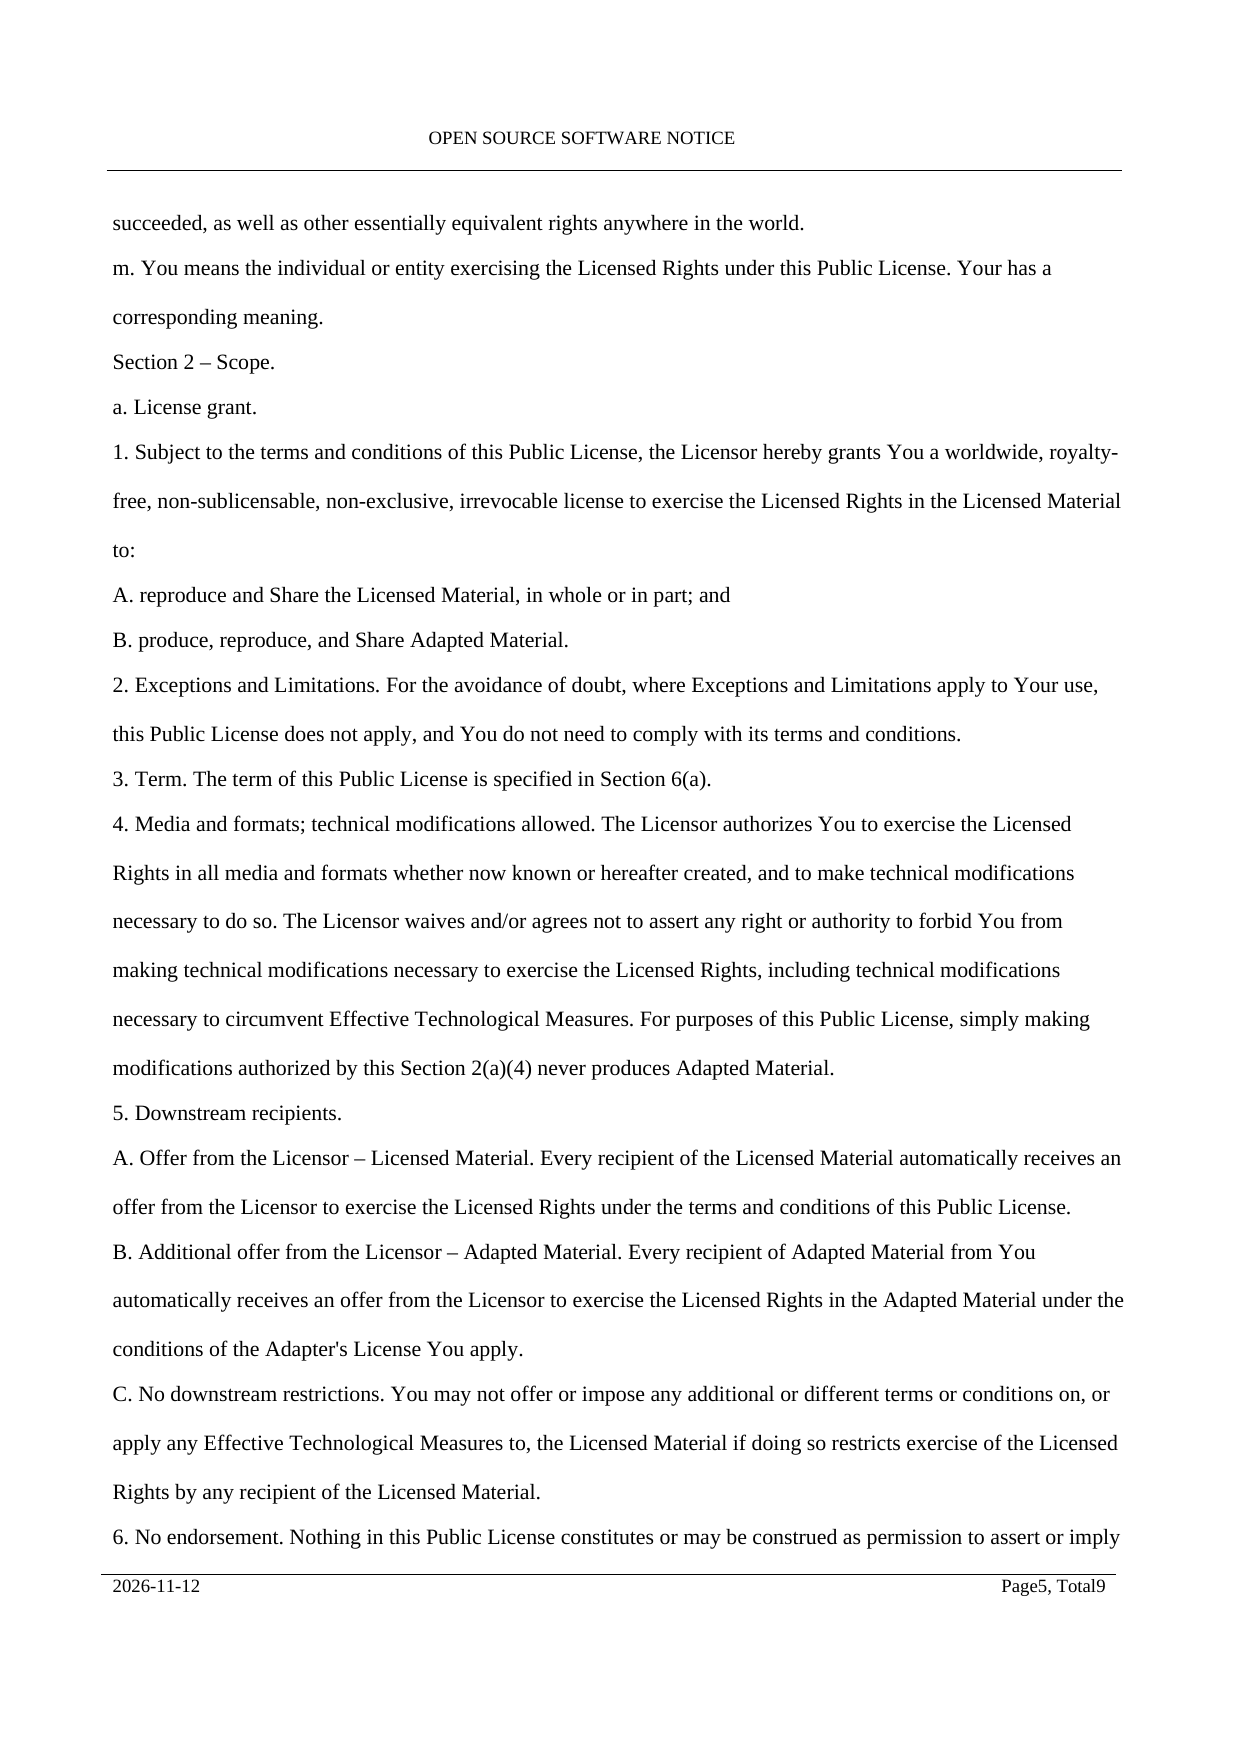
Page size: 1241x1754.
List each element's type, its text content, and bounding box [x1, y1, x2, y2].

text m. You means the individual or entity exercising the Licensed Rights under this Public License. Your has a corresponding meaning. [112, 251, 1128, 333]
text a. License grant. [112, 390, 1128, 423]
text A. reproduce and Share the Licensed Material, in whole or in part; and [112, 578, 1128, 611]
text B. Additional offer from the Licensor – Adapted Material. Every recipient of Adapted Material from You automatically receives an offer from the Licensor to exercise the Licensed Rights in the Adapted Material under the conditions of the Adapter's License You apply. [112, 1235, 1128, 1365]
text A. Offer from the Licensor – Licensed Material. Every recipient of the Licensed Material automatically receives an offer from the Licensor to exercise the Licensed Rights under the terms and conditions of this Public License. [112, 1141, 1128, 1222]
text 4. Media and formats; technical modifications allowed. The Licensor authorizes You to exercise the Licensed Rights in all media and formats whether now known or hereafter created, and to make technical modifications necessary to do so. The Licensor waives and/or agrees not to assert any right or authority to forbid You from making technical modifications necessary to exercise the Licensed Rights, including technical modifications necessary to circumvent Effective Technological Measures. For purposes of this Public License, simply making modifications authorized by this Section 2(a)(4) never produces Adapted Material. [112, 807, 1128, 1083]
text 2. Exceptions and Limitations. For the avoidance of doubt, where Exceptions and Limitations apply to Your use, this Public License does not apply, and You do not need to comply with its terms and conditions. [112, 668, 1128, 749]
text 3. Term. The term of this Public License is specified in Section 6(a). [112, 762, 1128, 795]
text 1. Subject to the terms and conditions of this Public License, the Licensor hereby grants You a worldwide, royalty-free, non-sublicensable, non-exclusive, irrevocable license to exercise the Licensed Rights in the Licensed Material to: [112, 436, 1128, 566]
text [112, 206, 1128, 239]
text 5. Downstream recipients. [112, 1096, 1128, 1129]
text B. produce, reproduce, and Share Adapted Material. [112, 623, 1128, 656]
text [112, 1520, 1128, 1553]
text C. No downstream restrictions. You may not offer or impose any additional or different terms or conditions on, or apply any Effective Technological Measures to, the Licensed Material if doing so restricts exercise of the Licensed Rights by any recipient of the Licensed Material. [112, 1378, 1128, 1508]
text Section 2 – Scope. [112, 345, 1128, 378]
